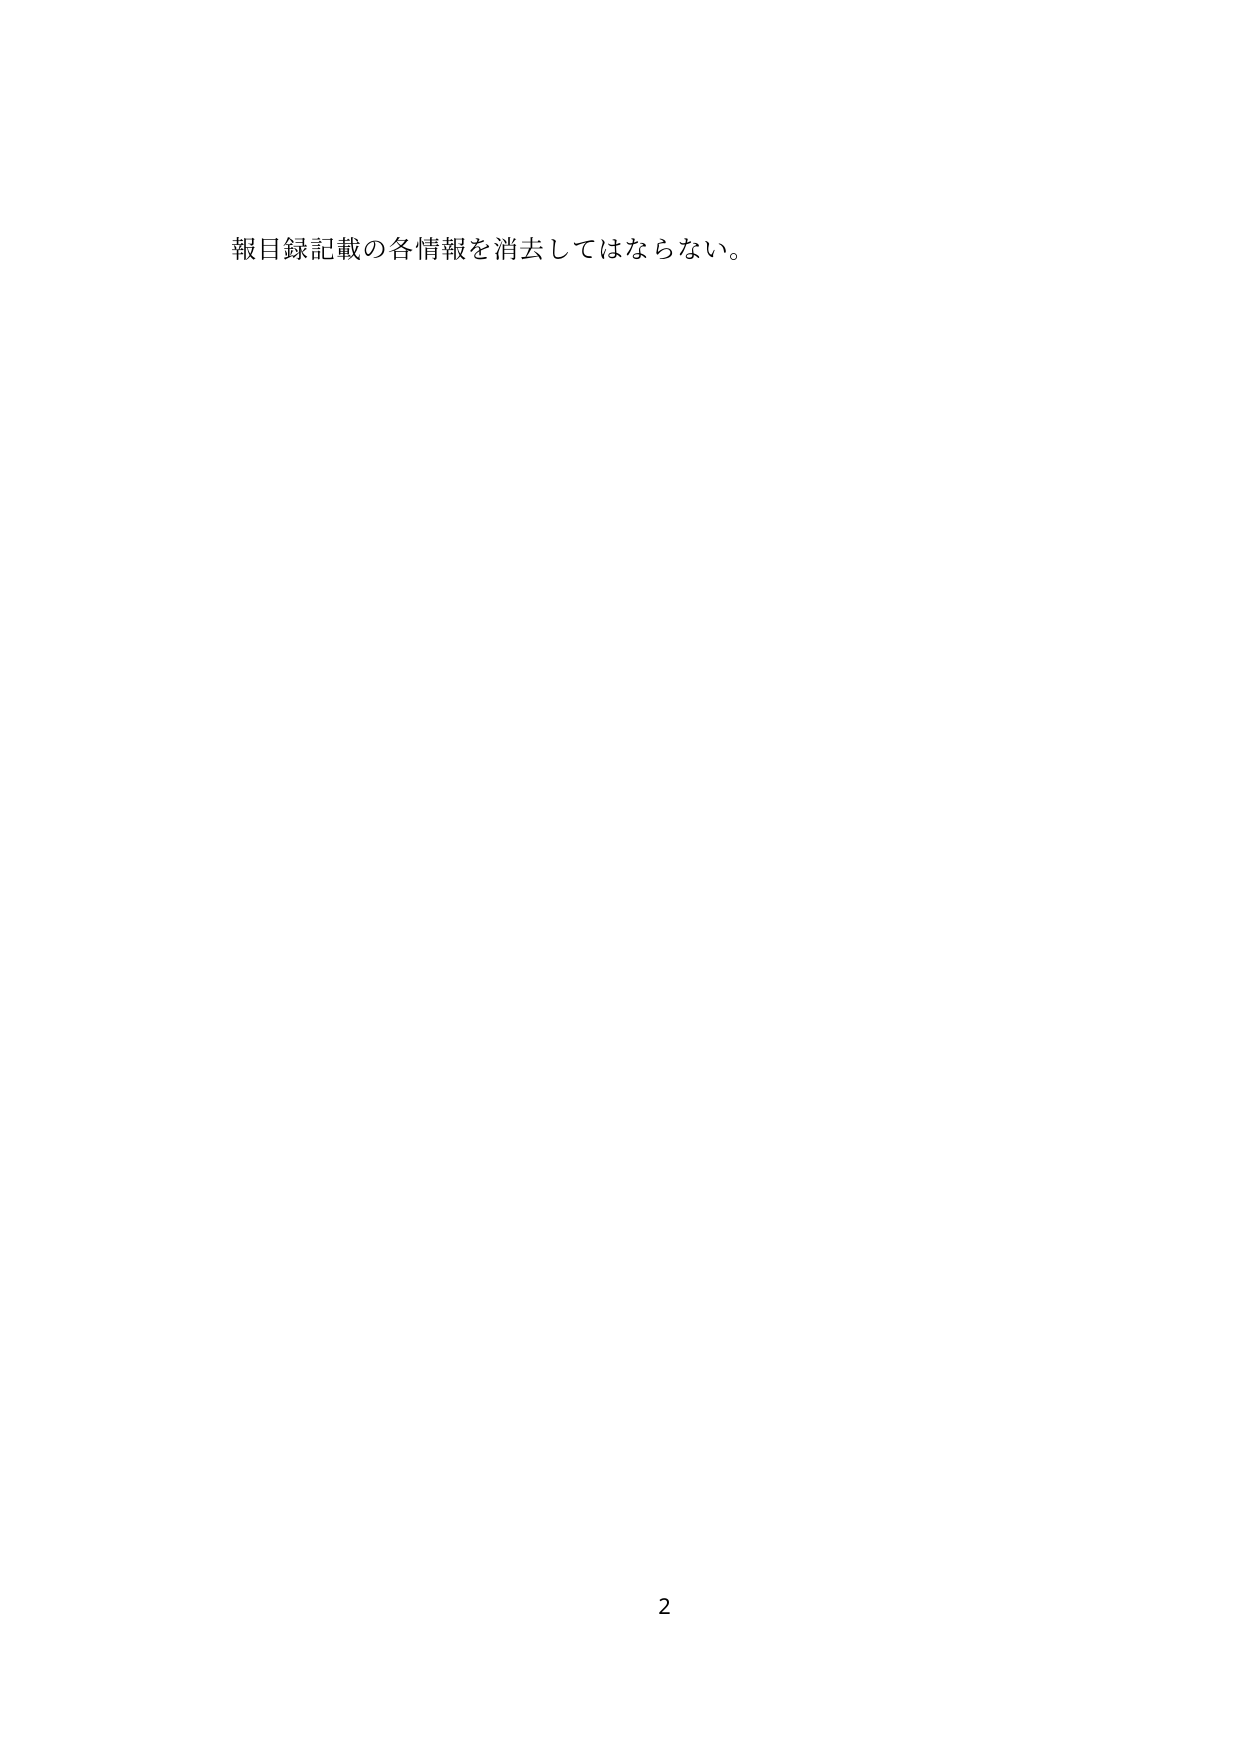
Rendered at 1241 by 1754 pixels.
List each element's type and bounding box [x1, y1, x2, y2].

text [209, 227, 1150, 269]
